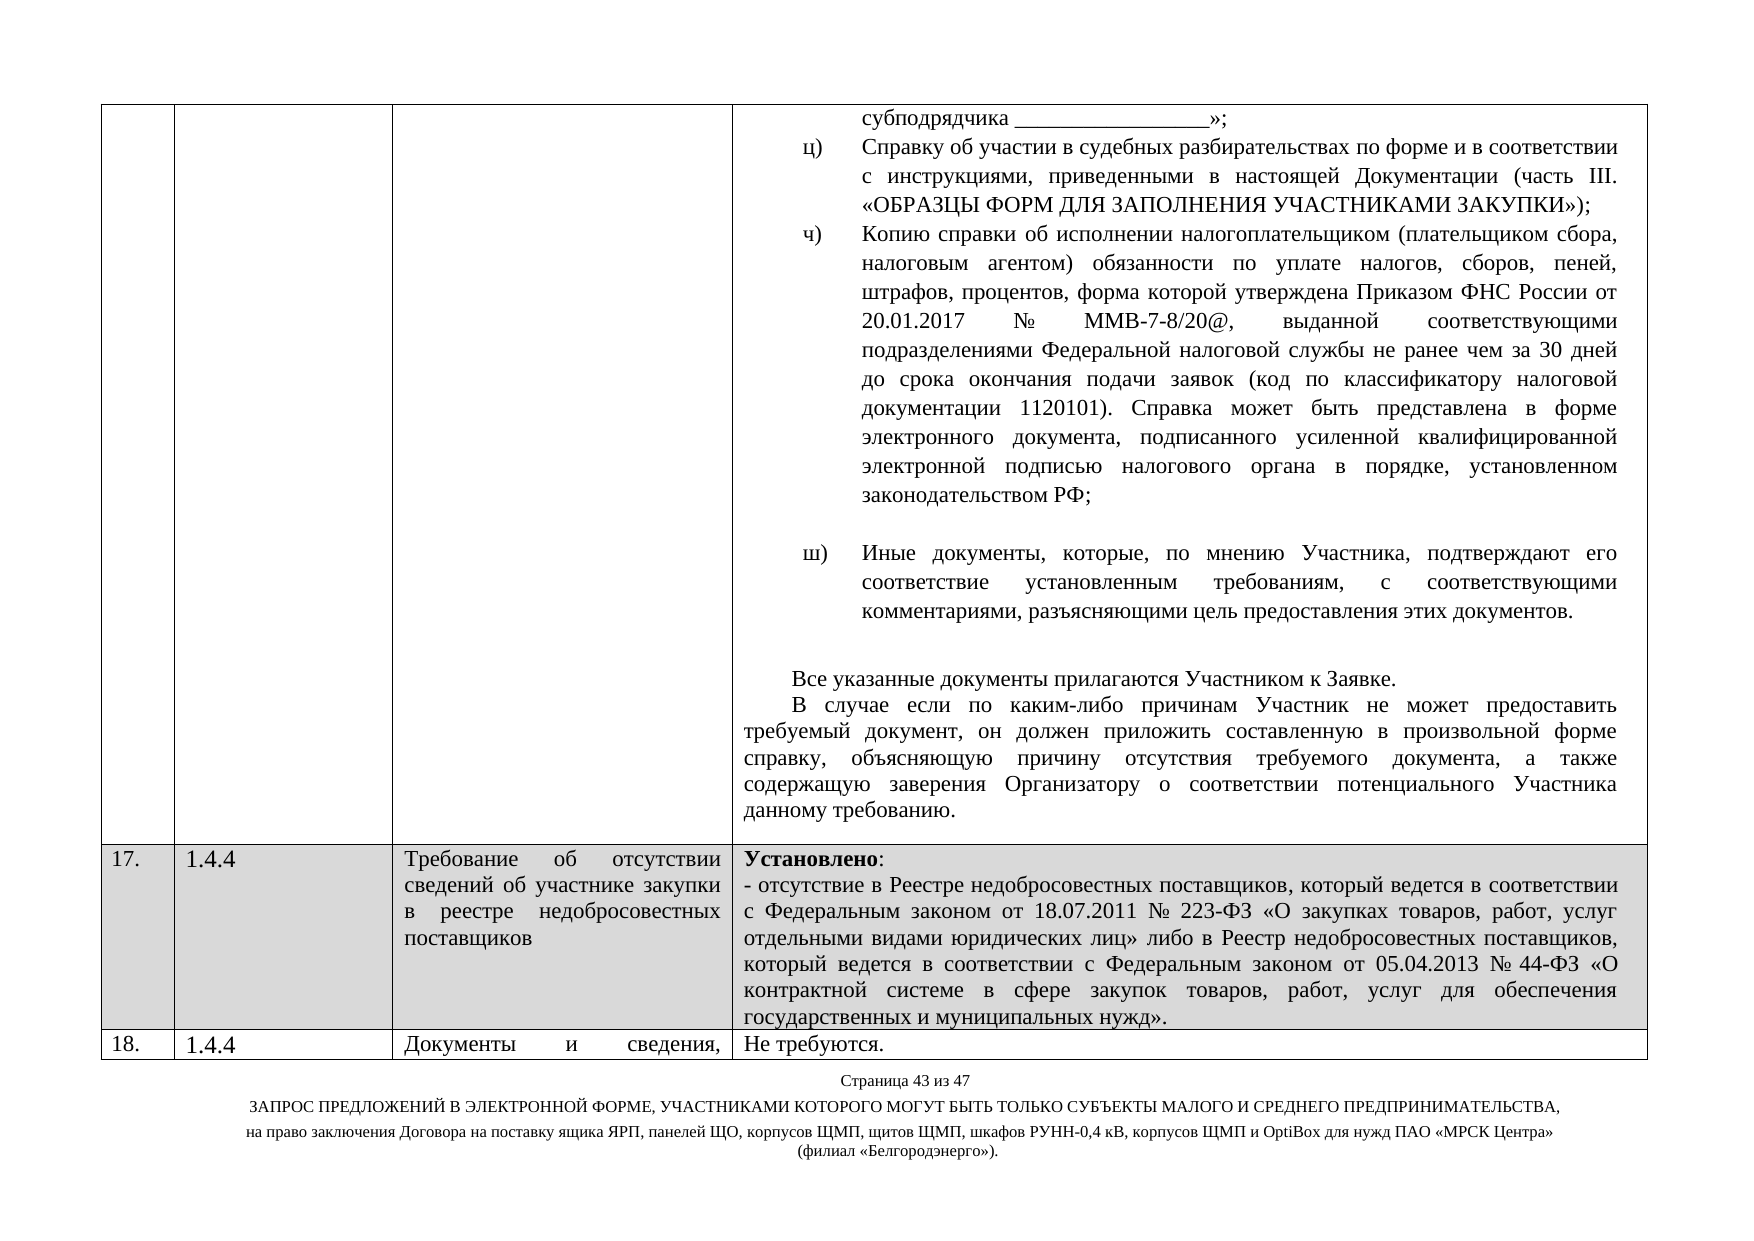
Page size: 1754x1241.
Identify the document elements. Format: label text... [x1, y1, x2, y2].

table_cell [393, 105, 732, 843]
table_cell 1.4.4 [175, 1030, 392, 1059]
table_cell [102, 105, 174, 843]
table_cell 1.4.4 [175, 845, 392, 1029]
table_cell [175, 105, 392, 843]
table_cell [102, 845, 174, 1029]
table_cell Установлено: - отсутствие в Реестре недобросовестных поставщиков, который ведется в соответствии с Федеральным законом от 18.07.2011 № 223-ФЗ «О закупках товаров, работ, услуг отдельными видами юридических лиц» либо в Реестр недобросовестных поставщиков, который ведется в соответствии с Федеральным законом от 05.04.2013 № 44-ФЗ «О контрактной системе в сфере закупок товаров, работ, услуг для обеспечения государственных и муниципальных нужд». [733, 845, 1647, 1029]
table_cell [102, 1030, 174, 1059]
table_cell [733, 1030, 1647, 1059]
table_cell Требование об отсутствии сведений об участнике закупки в реестре недобросовестных поставщиков [393, 845, 732, 1029]
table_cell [393, 1030, 732, 1059]
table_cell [733, 105, 1647, 843]
